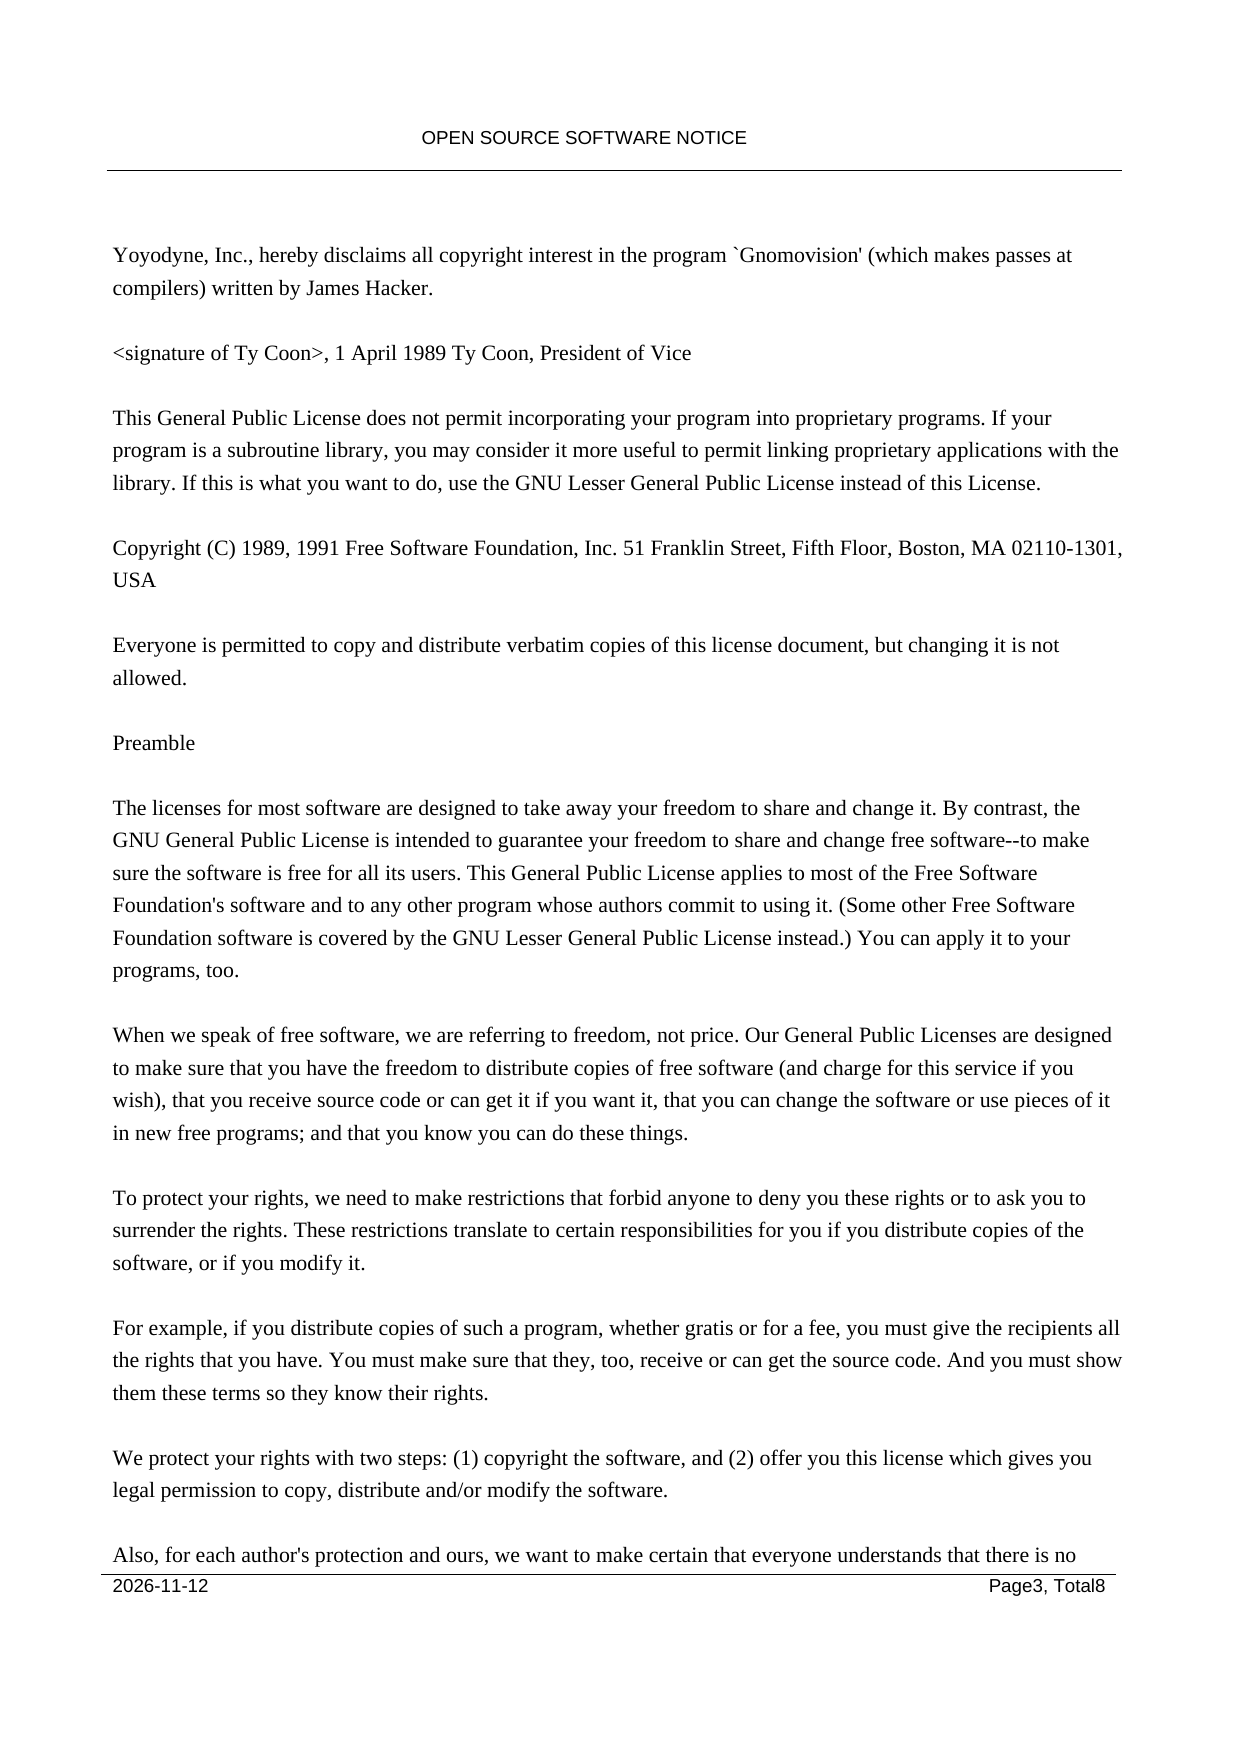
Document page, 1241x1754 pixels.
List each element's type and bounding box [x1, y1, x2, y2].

text [112, 206, 1128, 1571]
